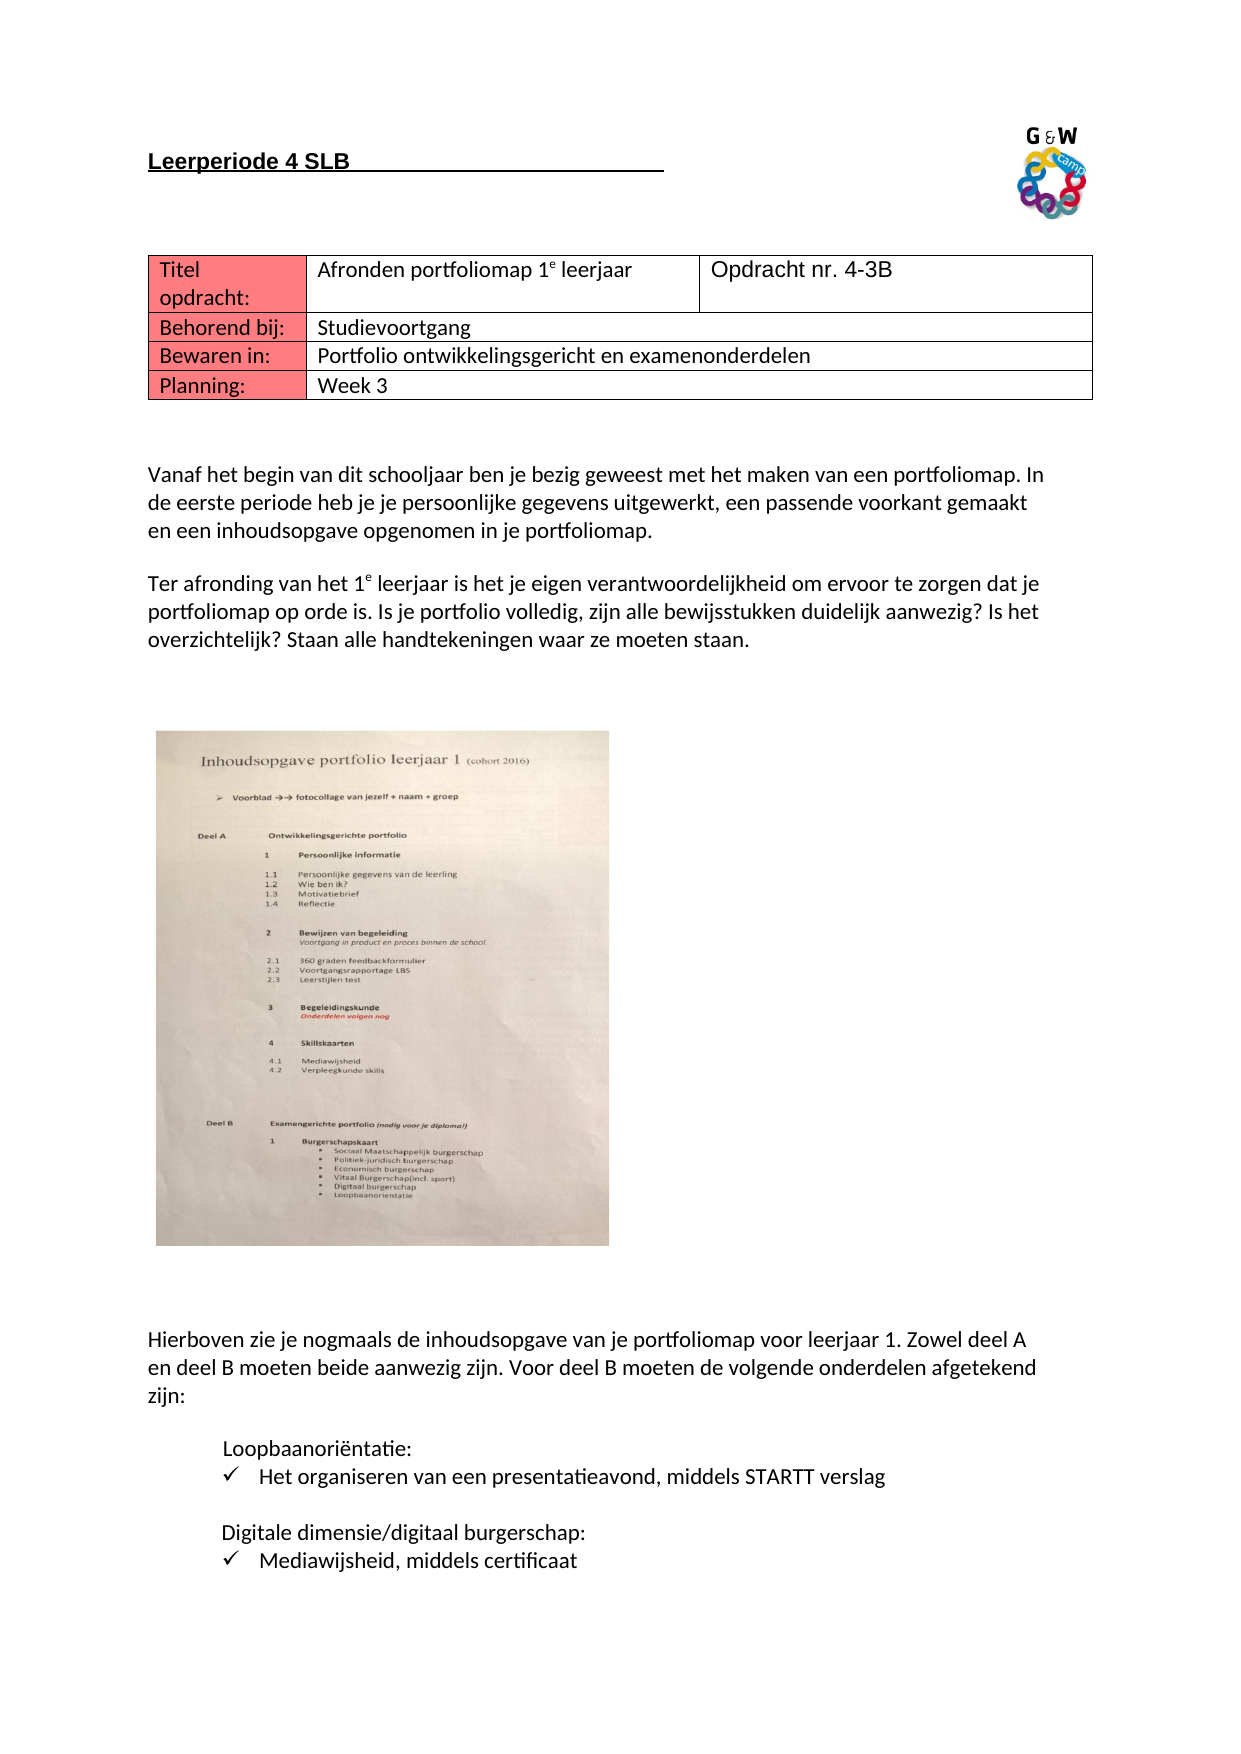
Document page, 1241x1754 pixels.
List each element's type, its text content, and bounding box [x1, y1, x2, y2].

table_cell Studievoortgang [307, 313, 1092, 341]
picture [1014, 174, 1091, 221]
picture [1014, 123, 1091, 148]
list Loopbaanoriëntatie: [223, 1434, 1046, 1462]
text Leerperiode 4 SLB [148, 148, 1093, 174]
list Het organiseren van een presentatieavond, middels STARTT verslag [221, 1462, 1046, 1490]
table_cell Week 3 [307, 371, 1092, 399]
text Hierboven zie je nogmaals de inhoudsopgave van je portfoliomap voor leerjaar 1. Zowel deel A en deel B moeten beide aanwezig zijn. Voor deel B moeten de volgende onderdelen afgetekend zijn: [148, 1325, 1046, 1409]
table_header Titel opdracht: [149, 256, 306, 312]
table_cell Behorend bij: [149, 313, 306, 341]
text Vanaf het begin van dit schooljaar ben je bezig geweest met het maken van een portfoliomap. In de eerste periode heb je je persoonlijke gegevens uitgewerkt, een passende voorkant gemaakt en een inhoudsopgave opgenomen in je portfoliomap. [148, 460, 1046, 544]
picture [156, 731, 610, 1246]
text Digitale dimensie/digitaal burgerschap: [221, 1518, 1046, 1546]
table_header Opdracht nr. 4-3B [700, 256, 1092, 312]
table_cell Portfolio ontwikkelingsgericht en examenonderdelen [307, 342, 1092, 370]
table_cell Planning: [149, 371, 306, 399]
list Mediawijsheid, middels certificaat [221, 1546, 1046, 1574]
table_cell Bewaren in: [149, 342, 306, 370]
text Ter afronding van het 1e leerjaar is het je eigen verantwoordelijkheid om ervoor te zorgen dat je portfoliomap op orde is. Is je portfolio volledig, zijn alle bewijsstukken duidelijk aanwezig? Is het overzichtelijk? Staan alle handtekeningen waar ze moeten staan. [148, 569, 1046, 653]
table_header Afronden portfoliomap 1e leerjaar [307, 256, 699, 312]
